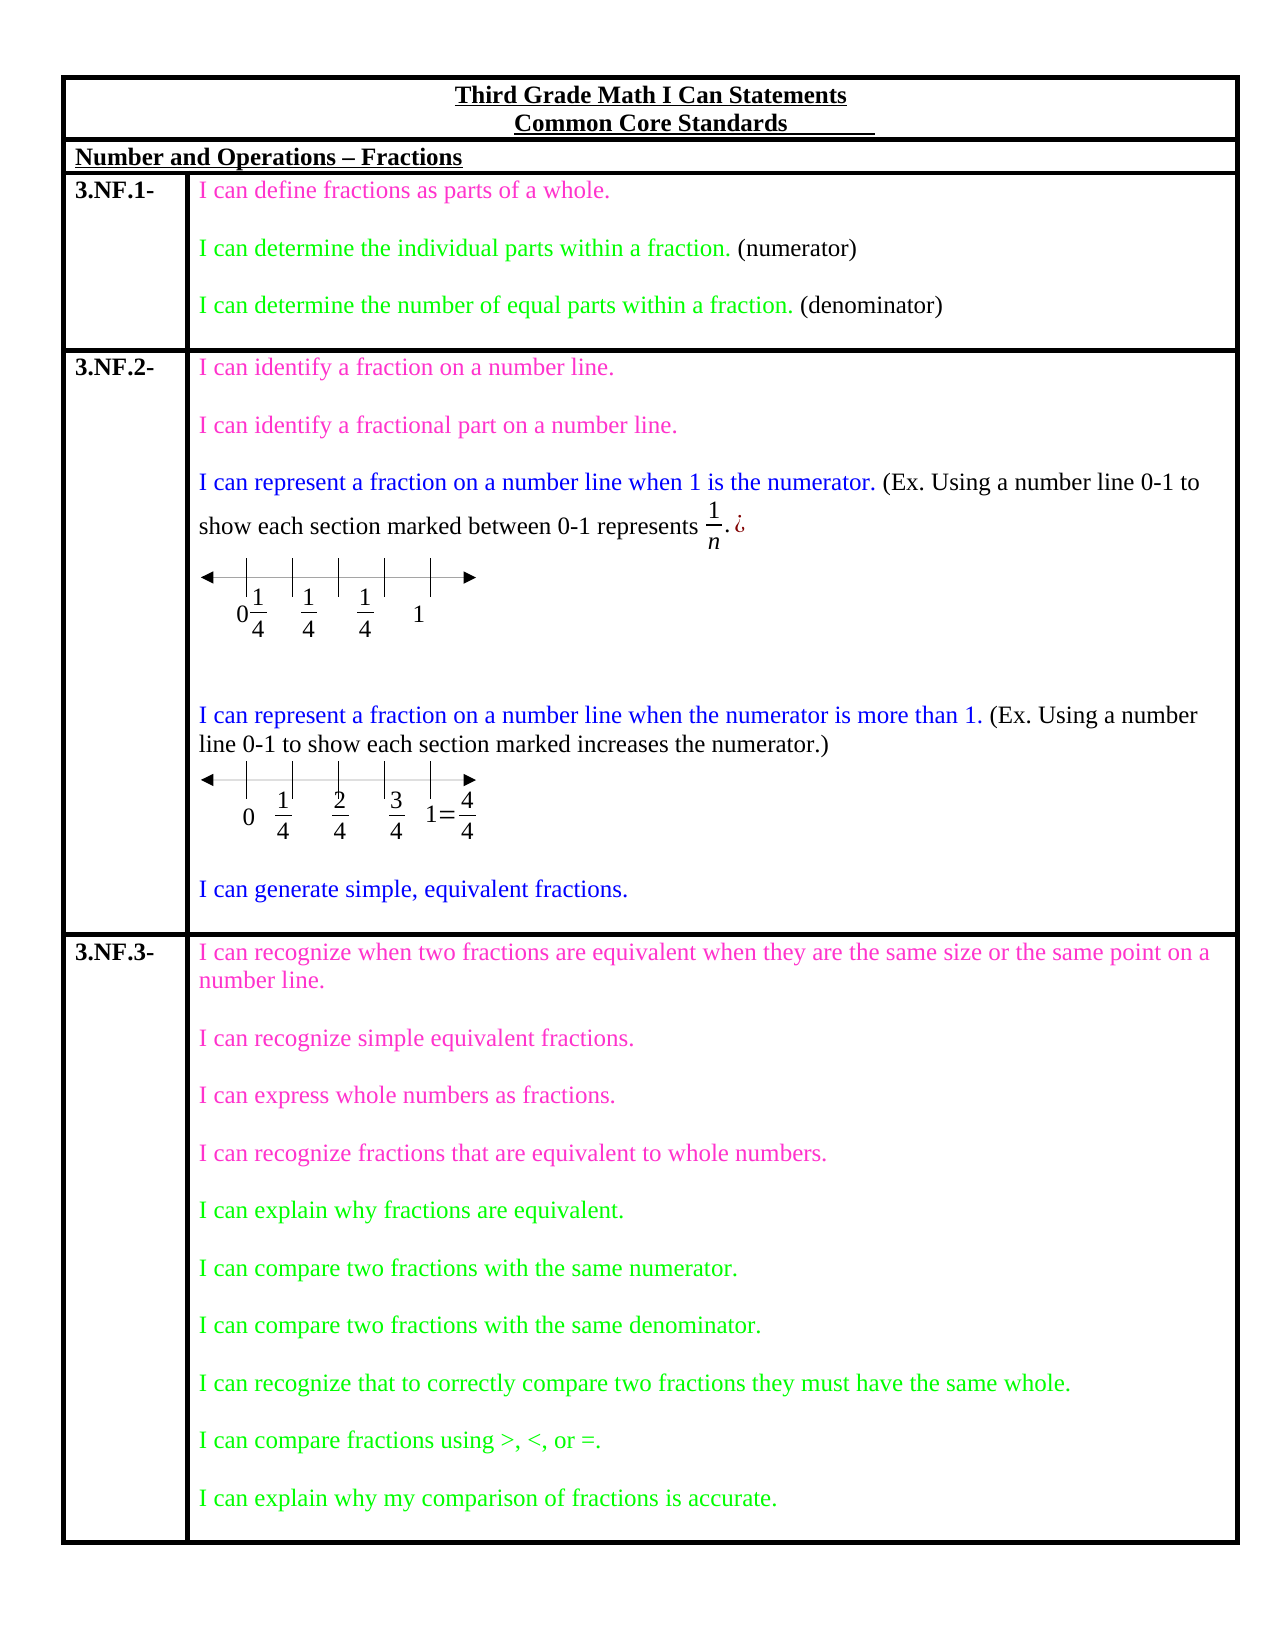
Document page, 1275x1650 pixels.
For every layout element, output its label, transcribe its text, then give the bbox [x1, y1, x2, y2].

table_header Third Grade Math I Can Statements Common Core Standards [66, 80, 1235, 137]
table_cell 3.NF.1- [66, 175, 185, 348]
table_cell I can recognize when two fractions are equivalent when they are the same size or the same point on a number line. I can recognize simple equivalent fractions. I can express whole numbers as fractions. I can recognize fractions that are equivalent to whole numbers. I can explain why fractions are equivalent. I can compare two fractions with the same numerator. I can compare two fractions with the same denominator. I can recognize that to correctly compare two fractions they must have the same whole. I can compare fractions using >, <, or =. I can explain why my comparison of fractions is accurate. [190, 937, 1235, 1540]
table_cell 3.NF.2- [66, 353, 185, 932]
table_cell 3.NF.3- [66, 937, 185, 1540]
table_cell I can identify a fraction on a number line. I can identify a fractional part on a number line. I can represent a fraction on a number line when 1 is the numerator. (Ex. Using a number line 0-1 to show each section marked between 0-1 represents 0 1 I can represent a fraction on a number line when the numerator is more than 1. (Ex. Using a number line 0-1 to show each section marked increases the numerator.) 0 I can generate simple, equivalent fractions. [190, 353, 1235, 932]
table_cell Number and Operations – Fractions [66, 142, 1235, 171]
table_cell I can define fractions as parts of a whole. I can determine the individual parts within a fraction. (numerator) I can determine the number of equal parts within a fraction. (denominator) [190, 175, 1235, 348]
